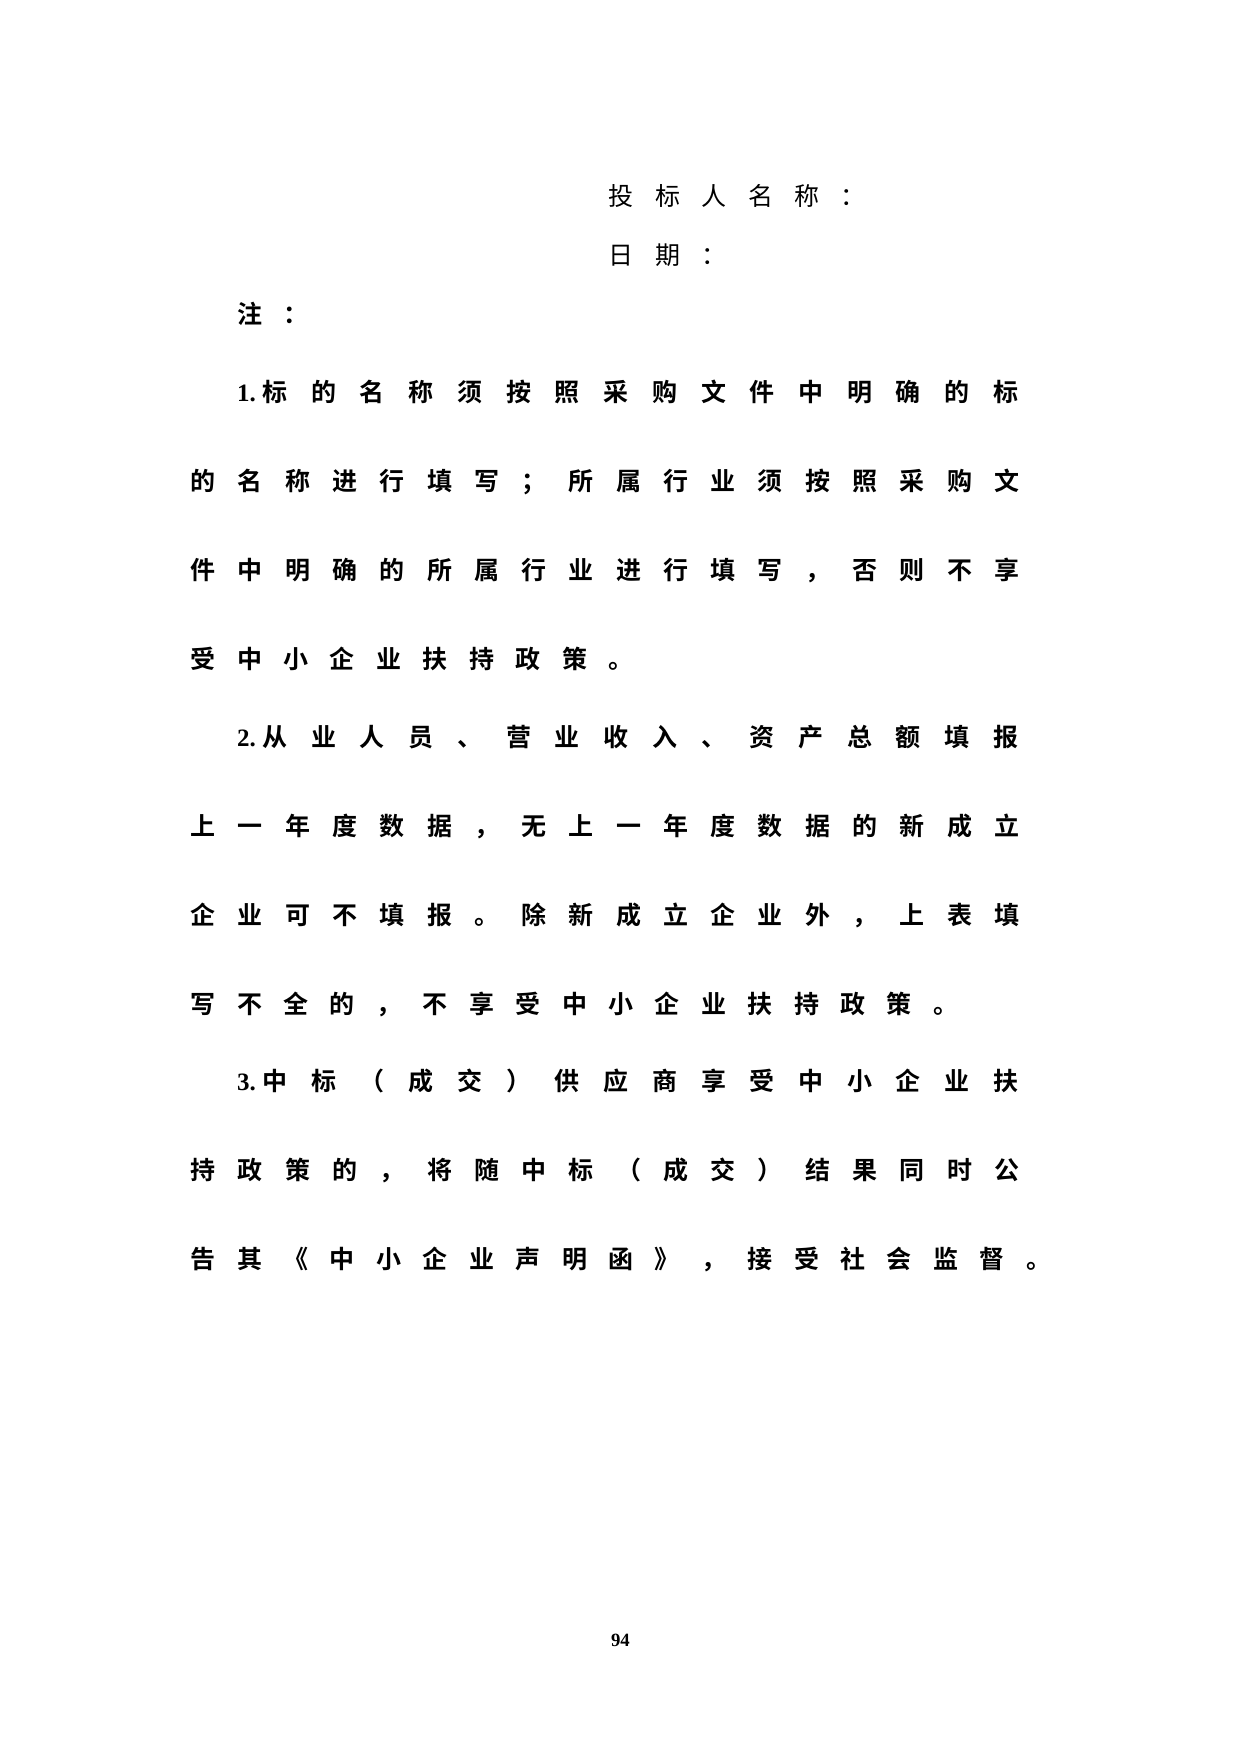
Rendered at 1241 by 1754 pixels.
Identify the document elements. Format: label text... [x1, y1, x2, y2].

text 2.从业人员、营业收入、资产总额填报上一年度数据，无上一年度数据的新成立企业可不填报。除新成立企业外，上表填写不全的，不享受中小企业扶持政策。 [190, 705, 1041, 1032]
text 日期： [590, 224, 1050, 283]
text 1.标的名称须按照采购文件中明确的标的名称进行填写；所属行业须按照采购文件中明确的所属行业进行填写，否则不享受中小企业扶持政策。 [190, 361, 1041, 687]
text 注： [190, 283, 1041, 343]
text 3.中标（成交）供应商享受中小企业扶持政策的，将随中标（成交）结果同时公告其《中小企业声明函》，接受社会监督。 [190, 1050, 1041, 1288]
text 投标人名称： [590, 164, 1050, 224]
